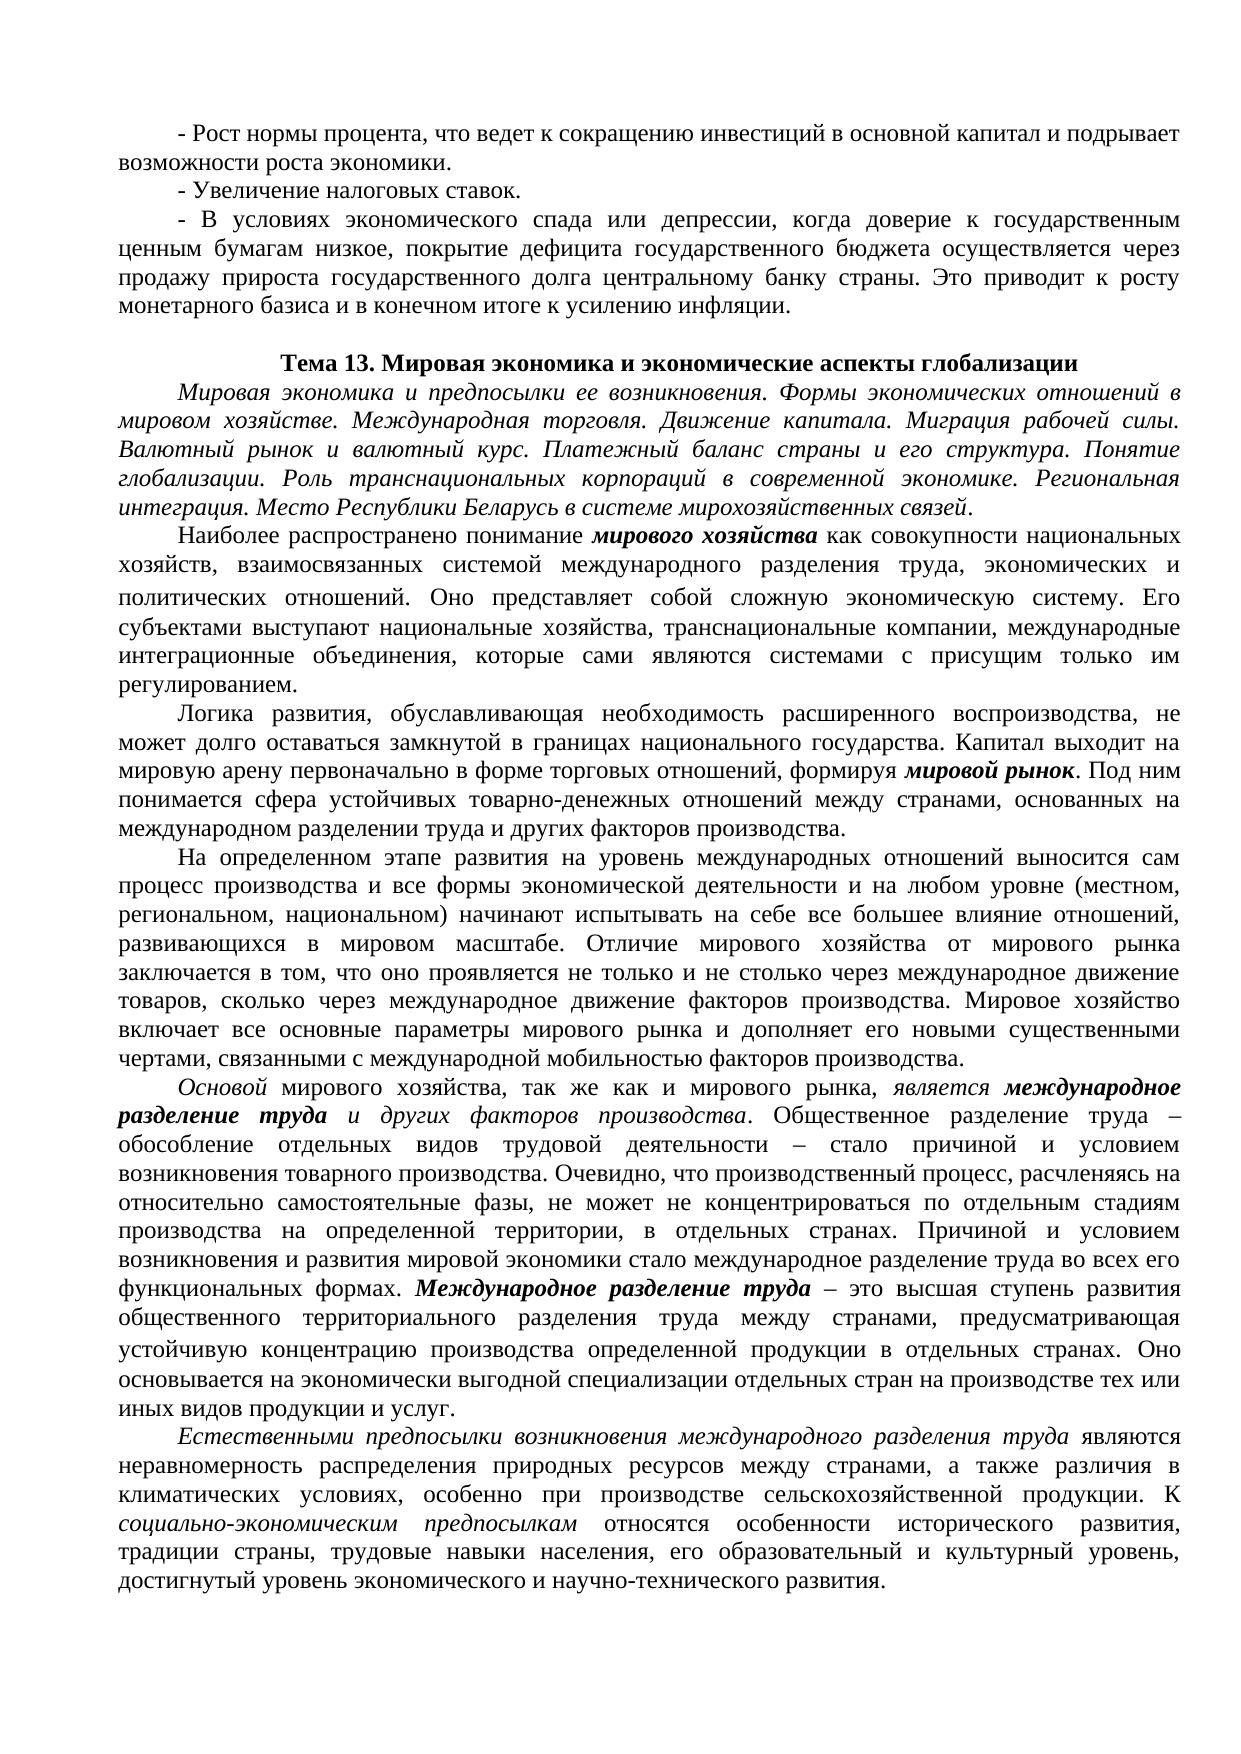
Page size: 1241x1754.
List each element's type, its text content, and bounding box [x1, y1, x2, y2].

text Мировая экономика и предпосылки ее возникновения. Формы экономических отношений в мировом хозяйстве. Международная торговля. Движение капитала. Миграция рабочей силы. Валютный рынок и валютный курс. Платежный баланс страны и его структура. Понятие глобализации. Роль транснациональных корпораций в современной экономике. Региональная интеграция. Место Республики Беларусь в системе мирохозяйственных связей. [118, 377, 1181, 521]
text - Рост нормы процента, что ведет к сокращению инвестиций в основной капитал и подрывает возможности роста экономики. [118, 118, 1181, 176]
text Наиболее распространено понимание мирового хозяйства как совокупности национальных хозяйств, взаимосвязанных системой международного разделения труда, экономических и политических отношений. Оно представляет собой сложную экономическую систему. Его субъектами выступают национальные хозяйства, транснациональные компании, международные интеграционные объединения, которые сами являются системами с присущим только им регулированием. [118, 521, 1181, 698]
text Логика развития, обуславливающая необходимость расширенного воспроизводства, не может долго оставаться замкнутой в границах национального государства. Капитал выходит на мировую арену первоначально в форме торговых отношений, формируя мировой рынок. Под ним понимается сфера устойчивых товарно-денежных отношений между странами, основанных на международном разделении труда и других факторов производства. [118, 698, 1181, 842]
text - Увеличение налоговых ставок. [118, 176, 1181, 204]
text - В условиях экономического спада или депрессии, когда доверие к государственным ценным бумагам низкое, покрытие дефицита государственного бюджета осуществляется через продажу прироста государственного долга центральному банку страны. Это приводит к росту монетарного базиса и в конечном итоге к усилению инфляции. [118, 204, 1181, 319]
text Естественными предпосылки возникновения международного разделения труда являются неравномерность распределения природных ресурсов между странами, а также различия в климатических условиях, особенно при производстве сельскохозяйственной продукции. К социально-экономическим предпосылкам относятся особенности исторического развития, традиции страны, трудовые навыки населения, его образовательный и культурный уровень, достигнутый уровень экономического и научно-технического развития. [118, 1421, 1181, 1594]
text Тема 13. Мировая экономика и экономические аспекты глобализации [118, 348, 1181, 377]
text На определенном этапе развития на уровень международных отношений выносится сам процесс производства и все формы экономической деятельности и на любом уровне (местном, региональном, национальном) начинают испытывать на себе все большее влияние отношений, развивающихся в мировом масштабе. Отличие мирового хозяйства от мирового рынка заключается в том, что оно проявляется не только и не столько через международное движение товаров, сколько через международное движение факторов производства. Мировое хозяйство включает все основные параметры мирового рынка и дополняет его новыми существенными чертами, связанными с международной мобильностью факторов производства. [118, 842, 1181, 1072]
text Основой мирового хозяйства, так же как и мирового рынка, является международное разделение труда и других факторов производства. Общественное разделение труда – обособление отдельных видов трудовой деятельности – стало причиной и условием возникновения товарного производства. Очевидно, что производственный процесс, расчленяясь на относительно самостоятельные фазы, не может не концентрироваться по отдельным стадиям производства на определенной территории, в отдельных странах. Причиной и условием возникновения и развития мировой экономики стало международное разделение труда во всех его функциональных формах. Международное разделение труда – это высшая ступень развития общественного территориального разделения труда между странами, предусматривающая устойчивую концентрацию производства определенной продукции в отдельных странах. Оно основывается на экономически выгодной специализации отдельных стран на производстве тех или иных видов продукции и услуг. [118, 1072, 1181, 1421]
